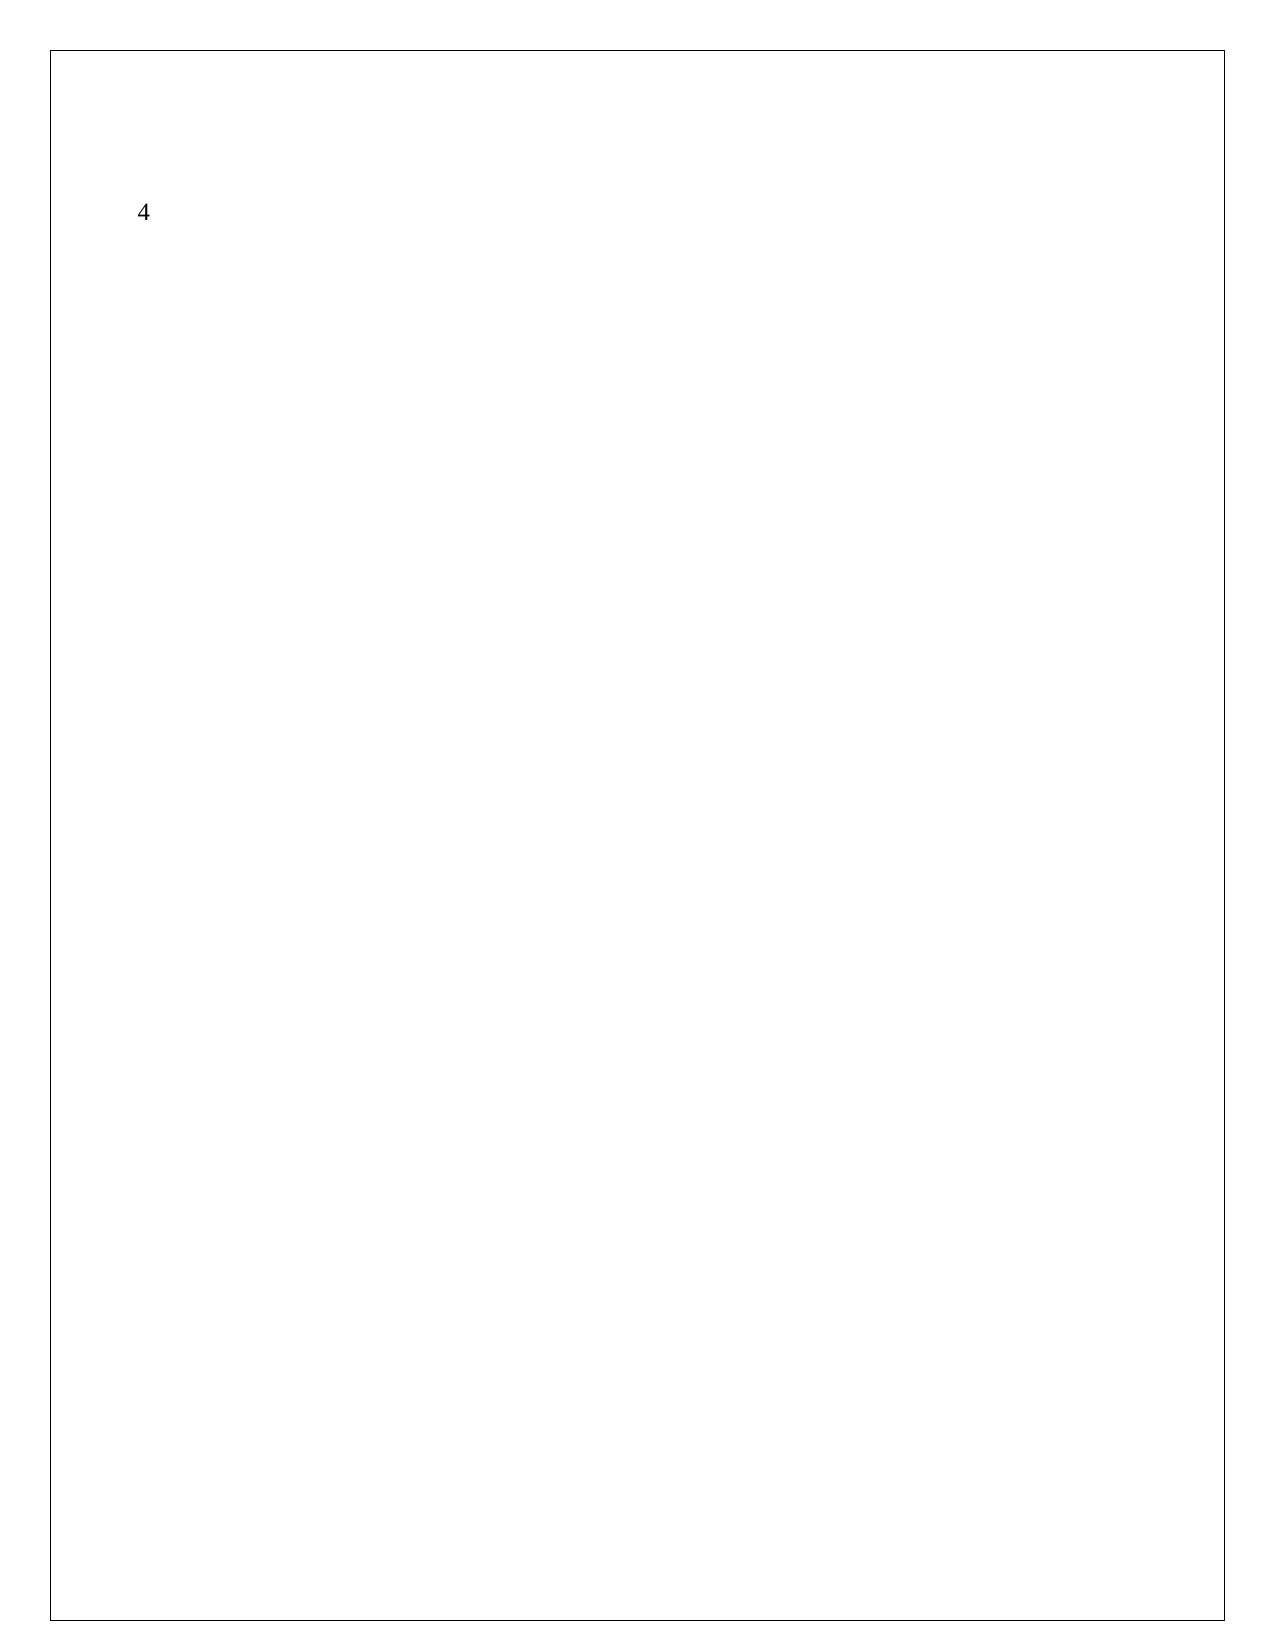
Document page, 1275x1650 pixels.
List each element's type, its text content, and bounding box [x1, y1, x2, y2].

text 4 [137, 197, 777, 233]
